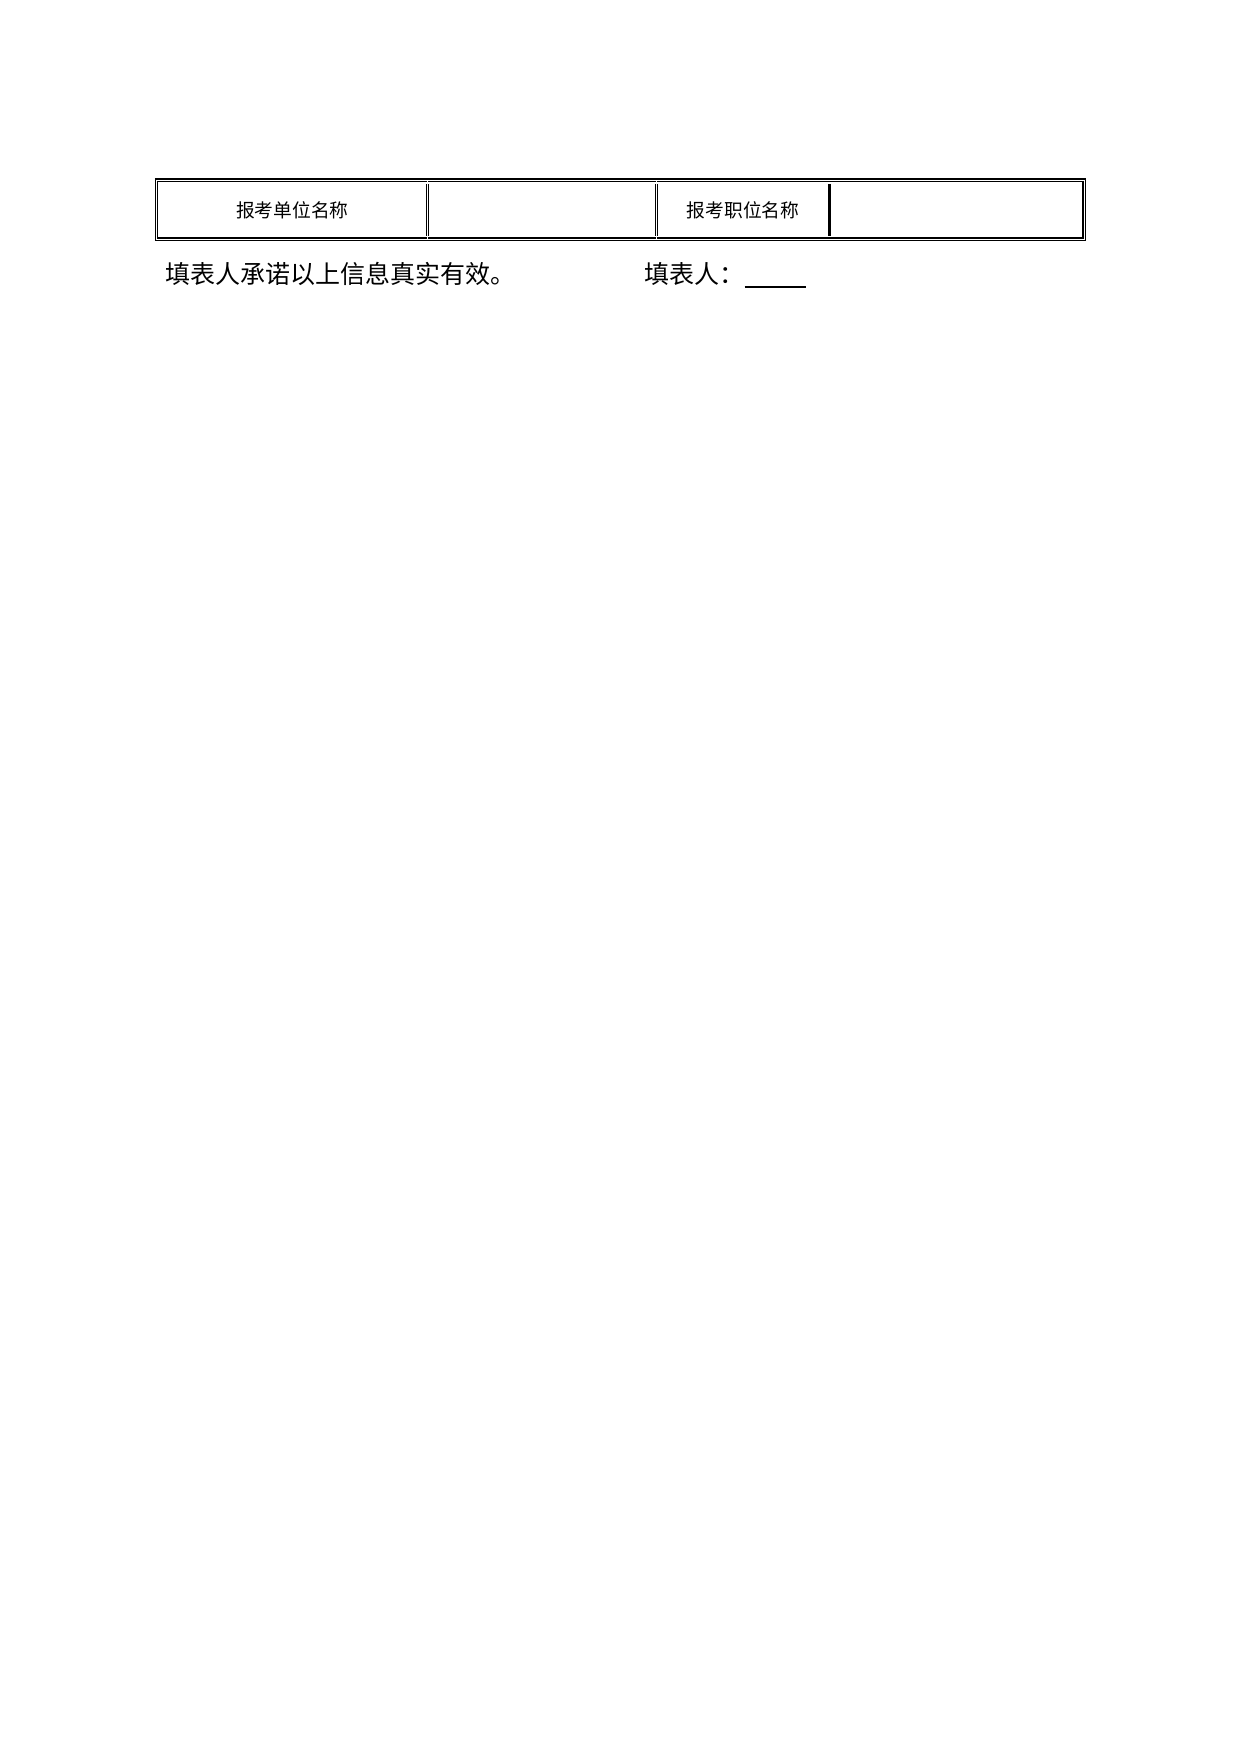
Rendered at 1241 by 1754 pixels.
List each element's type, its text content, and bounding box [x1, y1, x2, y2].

table_cell [428, 182, 656, 237]
table_cell 报考职位名称 [656, 182, 829, 237]
text 填表人承诺以上信息真实有效。 填表人： [165, 241, 1075, 306]
table_cell [829, 182, 1082, 237]
table_cell 报考单位名称 [158, 182, 428, 237]
